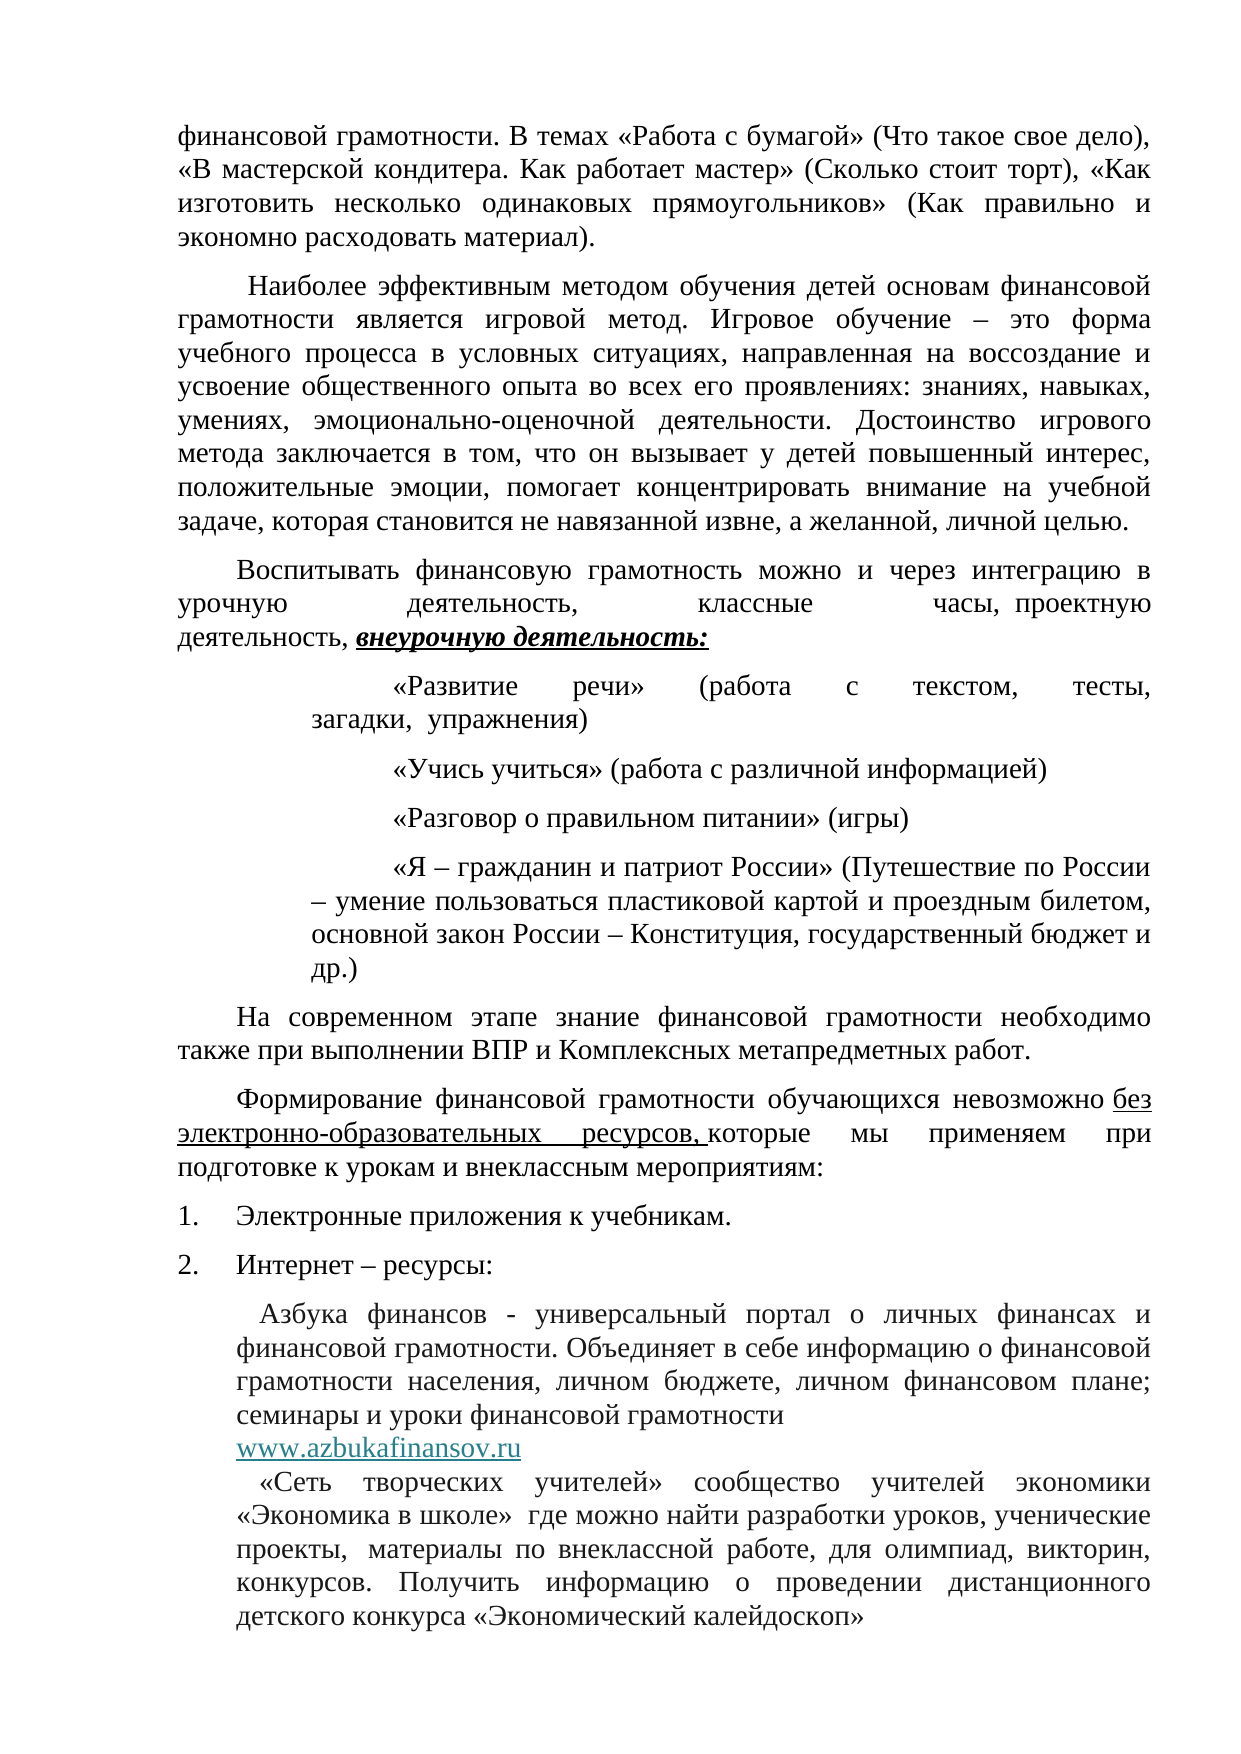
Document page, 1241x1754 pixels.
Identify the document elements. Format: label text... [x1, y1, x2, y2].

text  «Я – гражданин и патриот России» (Путешествие по России – умение пользоваться пластиковой картой и проездным билетом, основной закон России – Конституция, государственный бюджет и др.) [311, 849, 1152, 983]
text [177, 118, 1152, 252]
text Наиболее эффективным методом обучения детей основам финансовой грамотности является игровой метод. Игровое обучение – это форма учебного процесса в условных ситуациях, направленная на воссоздание и усвоение общественного опыта во всех его проявлениях: знаниях, навыках, умениях, эмоционально-оценочной деятельности. Достоинство игрового метода заключается в том, что он вызывает у детей повышенный интерес, положительные эмоции, помогает концентрировать внимание на учебной задаче, которая становится не навязанной извне, а желанной, личной целью. [177, 268, 1152, 536]
text Формирование финансовой грамотности обучающихся невозможно без электронно-образовательных ресурсов, которые мы применяем при подготовке к урокам и внеклассным мероприятиям: [177, 1082, 1152, 1182]
text  «Разговор о правильном питании» (игры) [311, 800, 1152, 833]
text Воспитывать финансовую грамотность можно и через интеграцию в урочную деятельность, классные часы, проектную деятельность, внеурочную деятельность: [177, 552, 1152, 652]
text  «Развитие речи» (работа с текстом, тесты, загадки, упражнения) [311, 668, 1152, 735]
text Азбука финансов - универсальный портал о личных финансах и финансовой грамотности. Объединяет в себе информацию о финансовой грамотности населения, личном бюджете, личном финансовом плане; семинары и уроки финансовой грамотности [236, 1296, 1152, 1430]
text www.azbukafinansov.ru [236, 1430, 1152, 1464]
text  «Учись учиться» (работа с различной информацией) [311, 751, 1152, 784]
text 1. Электронные приложения к учебникам. [177, 1198, 1152, 1231]
text «Сеть творческих учителей» сообщество учителей экономики «Экономика в школе» где можно найти разработки уроков, ученические проекты, материалы по внеклассной работе, для олимпиад, викторин, конкурсов. Получить информацию о проведении дистанционного детского конкурса «Экономический калейдоскоп» [236, 1464, 1152, 1632]
text 2. Интернет – ресурсы: [177, 1247, 1152, 1281]
text На современном этапе знание финансовой грамотности необходимо также при выполнении ВПР и Комплексных метапредметных работ. [177, 999, 1152, 1066]
